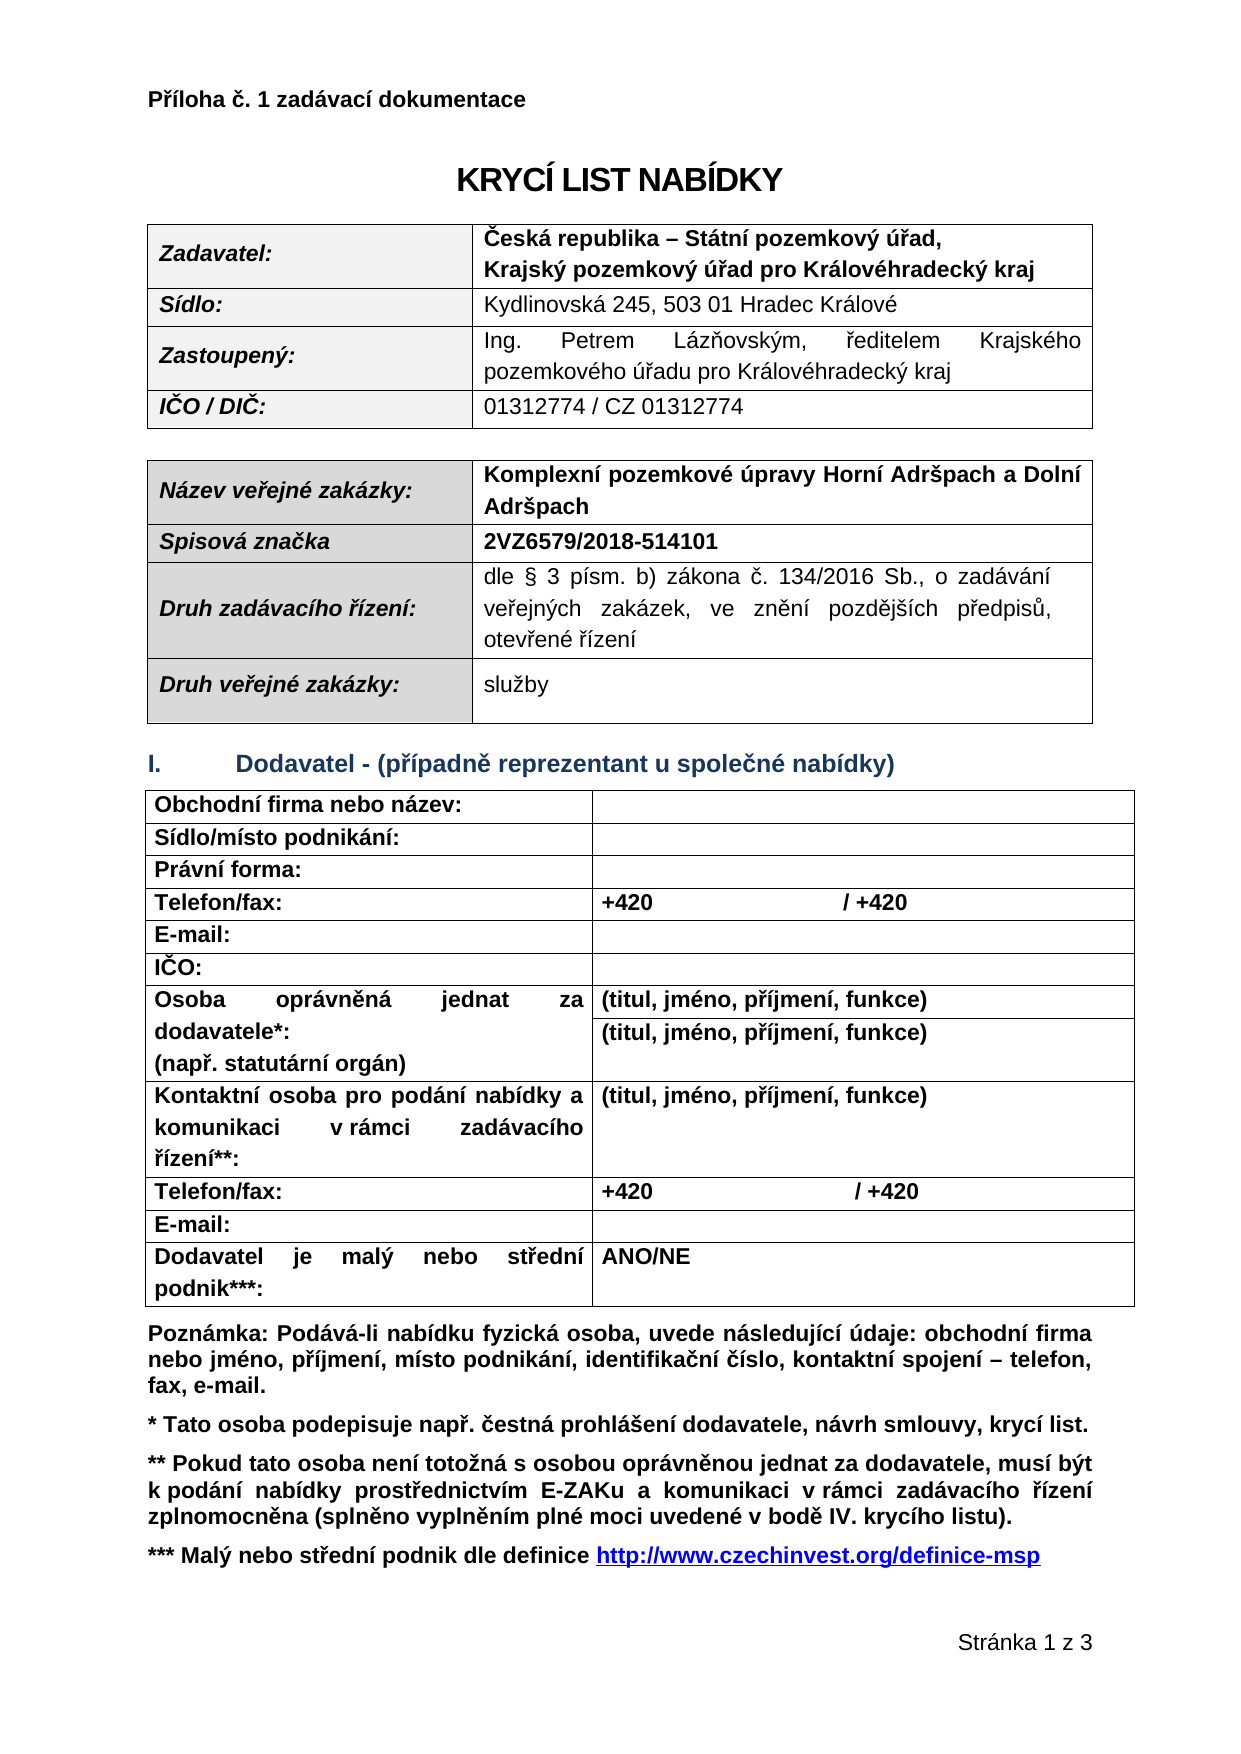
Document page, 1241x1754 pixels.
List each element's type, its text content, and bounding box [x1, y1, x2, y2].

table_cell +420 / +420 [593, 1178, 1134, 1209]
table_header Komplexní pozemkové úpravy Horní Adršpach a Dolní Adršpach [473, 461, 1092, 524]
table_cell [593, 921, 1134, 953]
table_cell 2VZ6579/2018-514101 [473, 525, 1092, 562]
table_header Název veřejné zakázky: [148, 461, 472, 524]
table_cell (titul, jméno, příjmení, funkce) [593, 1082, 1134, 1177]
table_cell dle § 3 písm. b) zákona č. 134/2016 Sb., o zadávání veřejných zakázek, ve znění pozdějších předpisů, otevřené řízení [473, 563, 1092, 658]
table_cell Sídlo: [148, 289, 472, 326]
table_cell 01312774 / CZ 01312774 [473, 391, 1092, 427]
table_cell Druh zadávacího řízení: [148, 563, 472, 658]
text Poznámka: Podává-li nabídku fyzická osoba, uvede následující údaje: obchodní firma nebo jméno, příjmení, místo podnikání, identifikační číslo, kontaktní spojení – telefon, fax, e-mail. [148, 1320, 1092, 1399]
table_cell [593, 824, 1134, 855]
table_header [593, 791, 1134, 822]
table_cell Telefon/fax: [146, 889, 592, 920]
table_header Obchodní firma nebo název: [146, 791, 592, 822]
table_cell IČO: [146, 954, 592, 985]
table_cell +420 / +420 [593, 889, 1134, 920]
table_cell Kontaktní osoba pro podání nabídky a komunikaci v rámci zadávacího řízení**: [146, 1082, 592, 1177]
table_cell Sídlo/místo podnikání: [146, 824, 592, 855]
table_cell Kydlinovská 245, 503 01 Hradec Králové [473, 289, 1092, 326]
table_cell E-mail: [146, 921, 592, 953]
table_cell (titul, jméno, příjmení, funkce) [593, 986, 1134, 1018]
table_cell [593, 1211, 1134, 1242]
table_cell IČO / DIČ: [148, 391, 472, 427]
table_cell Spisová značka [148, 525, 472, 562]
text *** Malý nebo střední podnik dle definice http://www.czechinvest.org/definice-msp [148, 1542, 1092, 1568]
text ** Pokud tato osoba není totožná s osobou oprávněnou jednat za dodavatele, musí být k podání nabídky prostřednictvím E-ZAKu a komunikaci v rámci zadávacího řízení zplnomocněna (splněno vyplněním plné moci uvedené v bodě IV. krycího listu). [148, 1450, 1092, 1529]
table_cell E-mail: [146, 1211, 592, 1242]
table_cell [593, 856, 1134, 888]
table_cell (titul, jméno, příjmení, funkce) [593, 1019, 1134, 1081]
table_cell Zastoupený: [148, 327, 472, 390]
table_cell Osoba oprávněná jednat za dodavatele*: (např. statutární orgán) [146, 986, 592, 1081]
table_cell [593, 954, 1134, 985]
table_cell služby [473, 659, 1092, 722]
table_cell Telefon/fax: [146, 1178, 592, 1209]
table_cell Druh veřejné zakázky: [148, 659, 472, 722]
subtitle Dodavatel - (případně reprezentant u společné nabídky) [148, 748, 1092, 777]
table_header Zadavatel: [148, 225, 472, 288]
text * Tato osoba podepisuje např. čestná prohlášení dodavatele, návrh smlouvy, krycí list. [148, 1411, 1092, 1438]
table_cell Právní forma: [146, 856, 592, 888]
table_cell Dodavatel je malý nebo střední podnik***: [146, 1243, 592, 1306]
table_header Česká republika – Státní pozemkový úřad, Krajský pozemkový úřad pro Královéhradecký kraj [473, 225, 1092, 288]
table_cell ANO/NE [593, 1243, 1134, 1306]
table_cell Ing. Petrem Lázňovským, ředitelem Krajského pozemkového úřadu pro Královéhradecký kraj [473, 327, 1092, 390]
title Krycí list nabídky [148, 160, 1092, 199]
